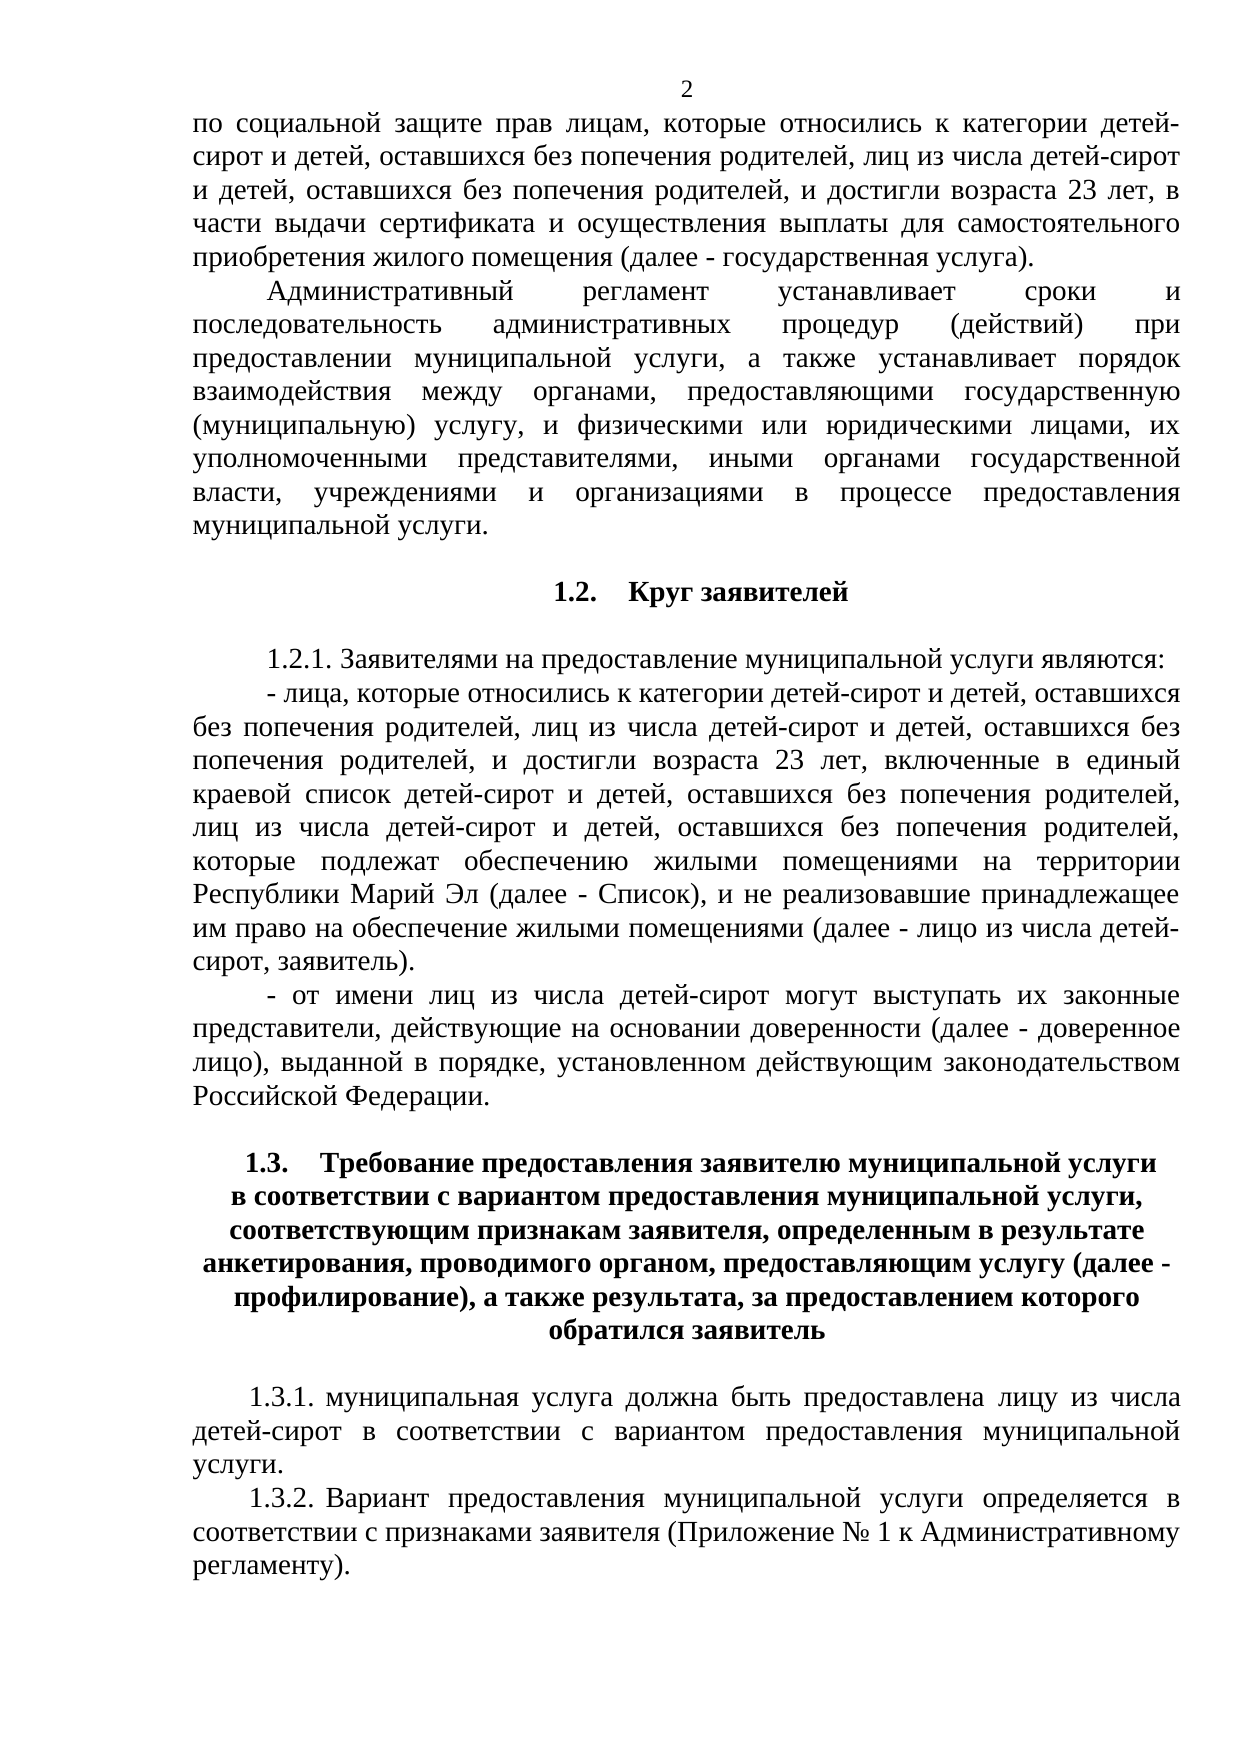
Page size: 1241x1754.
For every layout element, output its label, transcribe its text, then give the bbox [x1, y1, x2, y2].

text Административный регламент устанавливает сроки и последовательность административных процедур (действий) при предоставлении муниципальной услуги, а также устанавливает порядок взаимодействия между органами, предоставляющими государственную (муниципальную) услугу, и физическими или юридическими лицами, их уполномоченными представителями, иными органами государственной власти, учреждениями и организациями в процессе предоставления муниципальной услуги. [192, 273, 1181, 541]
list Требование предоставления заявителю муниципальной услуги [221, 1145, 1181, 1178]
text - от имени лиц из числа детей-сирот могут выступать их законные представители, действующие на основании доверенности (далее - доверенное лицо), выданной в порядке, установленном действующим законодательством Российской Федерации. [192, 977, 1181, 1111]
text - лица, которые относились к категории детей-сирот и детей, оставшихся без попечения родителей, лиц из числа детей-сирот и детей, оставшихся без попечения родителей, и достигли возраста 23 лет, включенные в единый краевой список детей-сирот и детей, оставшихся без попечения родителей, лиц из числа детей-сирот и детей, оставшихся без попечения родителей, которые подлежат обеспечению жилыми помещениями на территории Республики Марий Эл (далее - Список), и не реализовавшие принадлежащее им право на обеспечение жилыми помещениями (далее - лицо из числа детей-сирот, заявитель). [192, 675, 1181, 977]
list Вариант предоставления муниципальной услуги определяется в соответствии с признаками заявителя (Приложение № 1 к Административному регламенту). [192, 1480, 1181, 1581]
title Круг заявителей [221, 574, 1181, 608]
text в соответствии с вариантом предоставления муниципальной услуги, соответствующим признакам заявителя, определенным в результате анкетирования, проводимого органом, предоставляющим услугу (далее - профилирование), а также результата, за предоставлением которого обратился заявитель [192, 1178, 1181, 1346]
list Заявителями на предоставление муниципальной услуги являются: [192, 642, 1181, 675]
list муниципальная услуга должна быть предоставлена лицу из числа детей-сирот в соответствии с вариантом предоставления муниципальной услуги. [192, 1379, 1181, 1480]
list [192, 105, 1181, 273]
